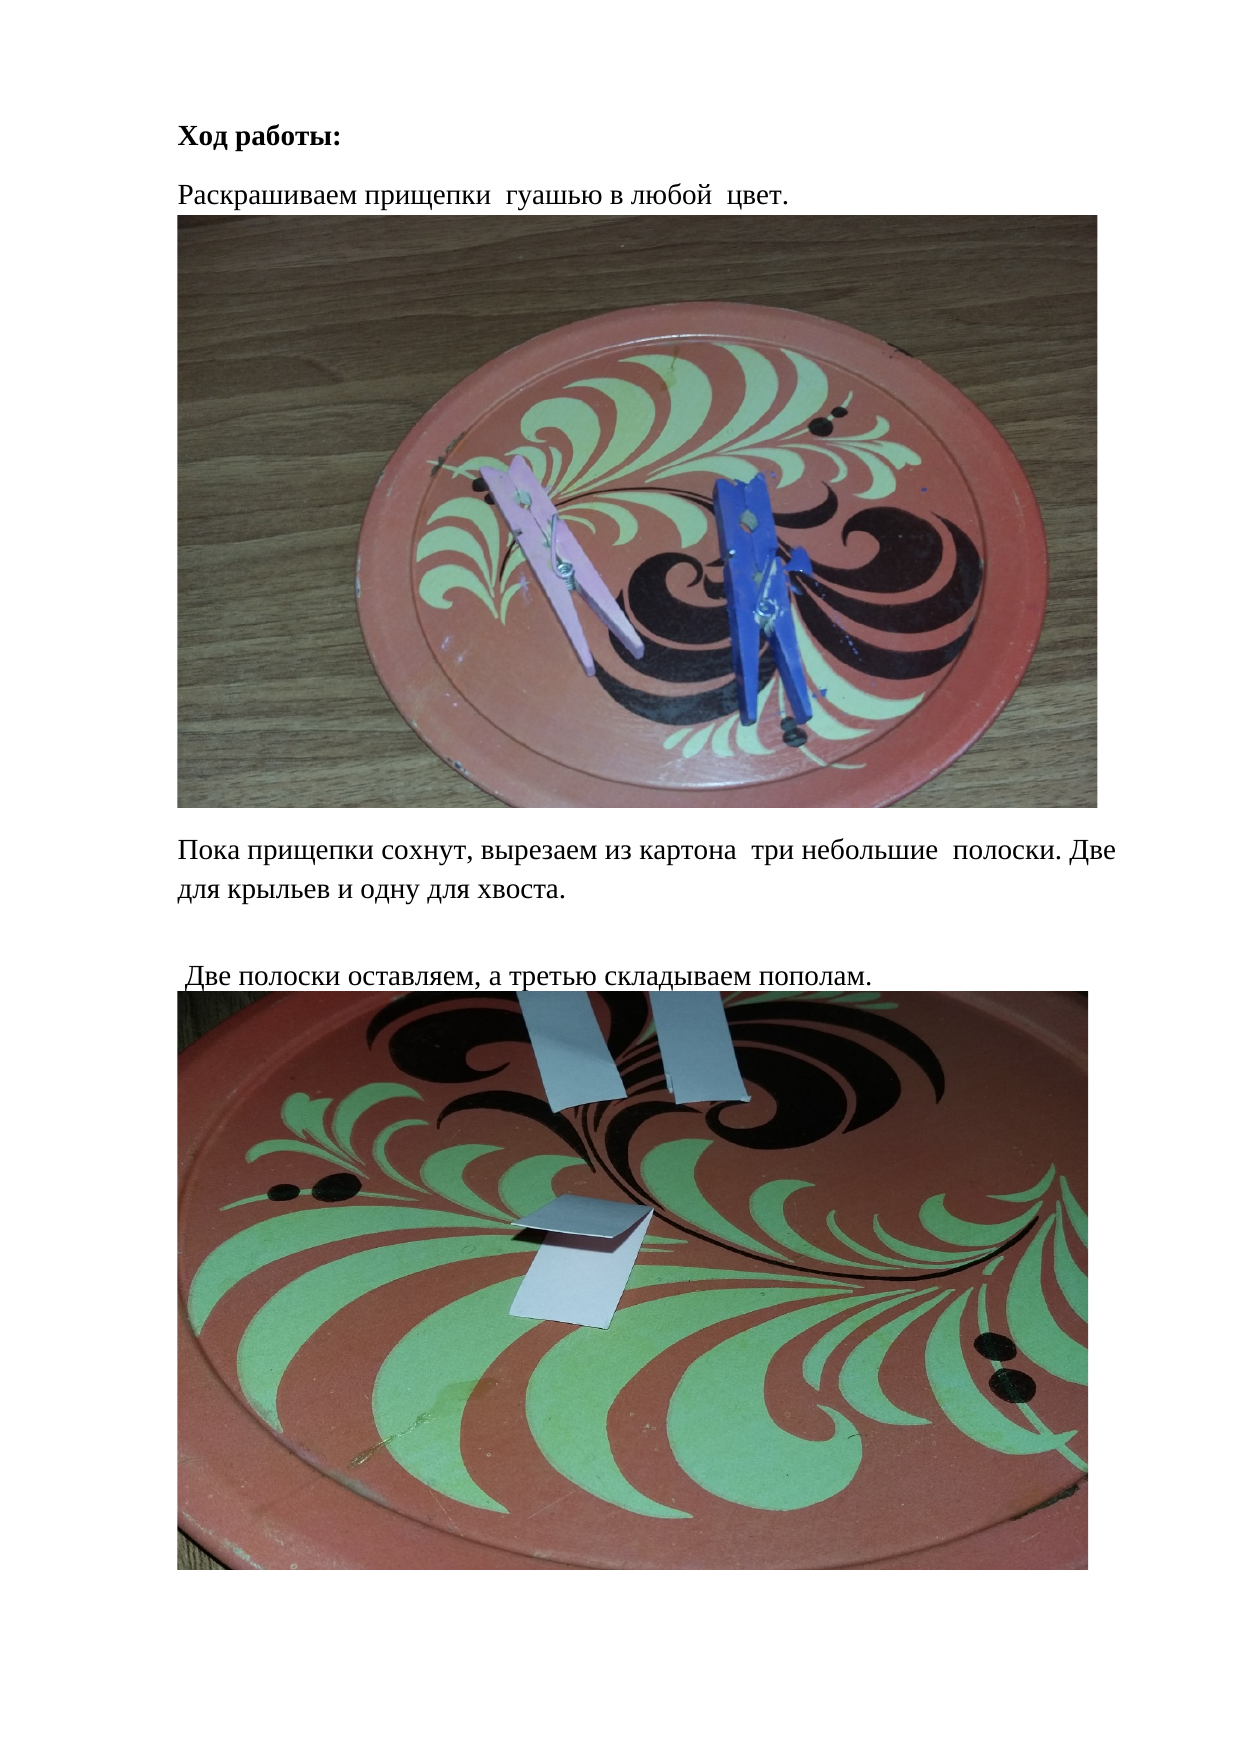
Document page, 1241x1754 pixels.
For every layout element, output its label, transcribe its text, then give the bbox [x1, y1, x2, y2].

text Две полоски оставляем, а третью складываем пополам. [177, 958, 1152, 992]
picture [177, 215, 1098, 808]
picture [177, 991, 1089, 1570]
text Ход работы: [177, 118, 1152, 152]
text Пока прищепки сохнут, вырезаем из картона три небольшие полоски. Две для крыльев и одну для хвоста. [177, 832, 1152, 904]
